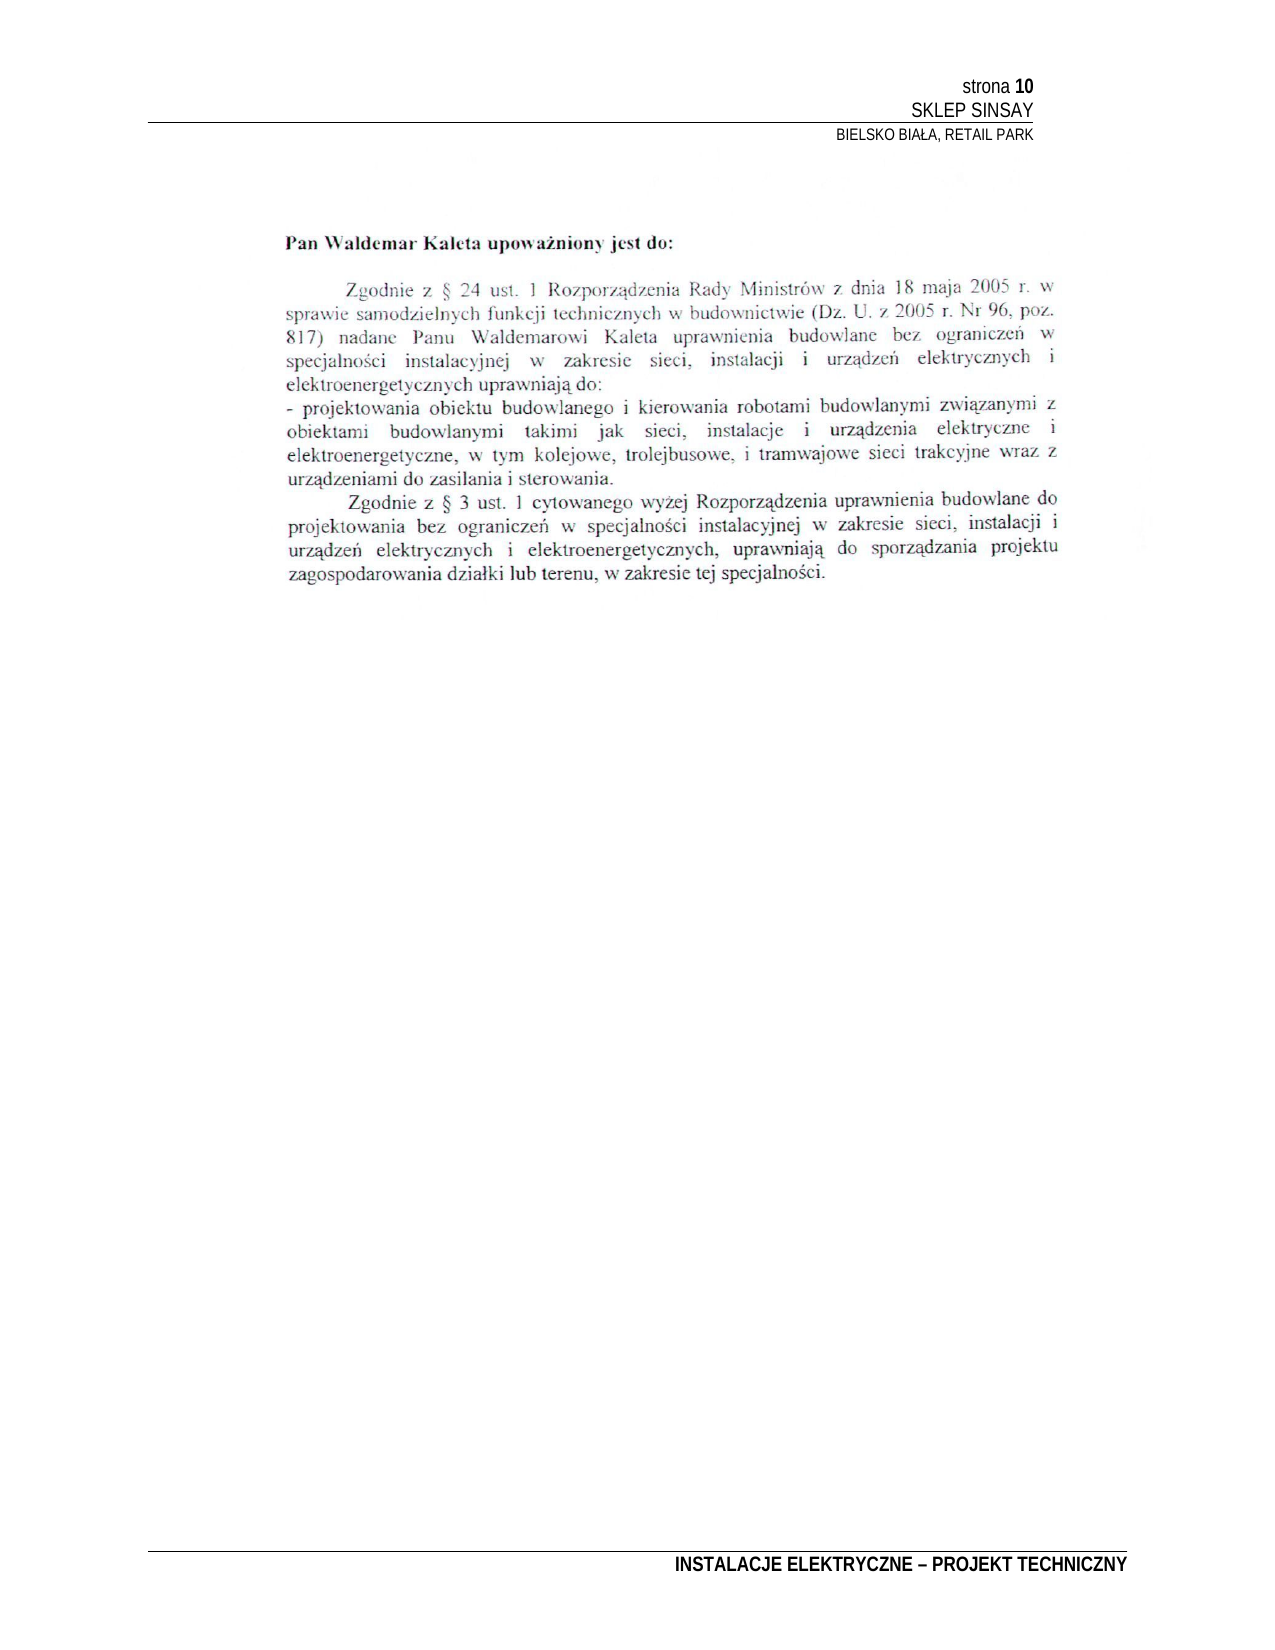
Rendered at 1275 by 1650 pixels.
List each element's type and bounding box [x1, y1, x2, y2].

picture [177, 147, 1157, 621]
